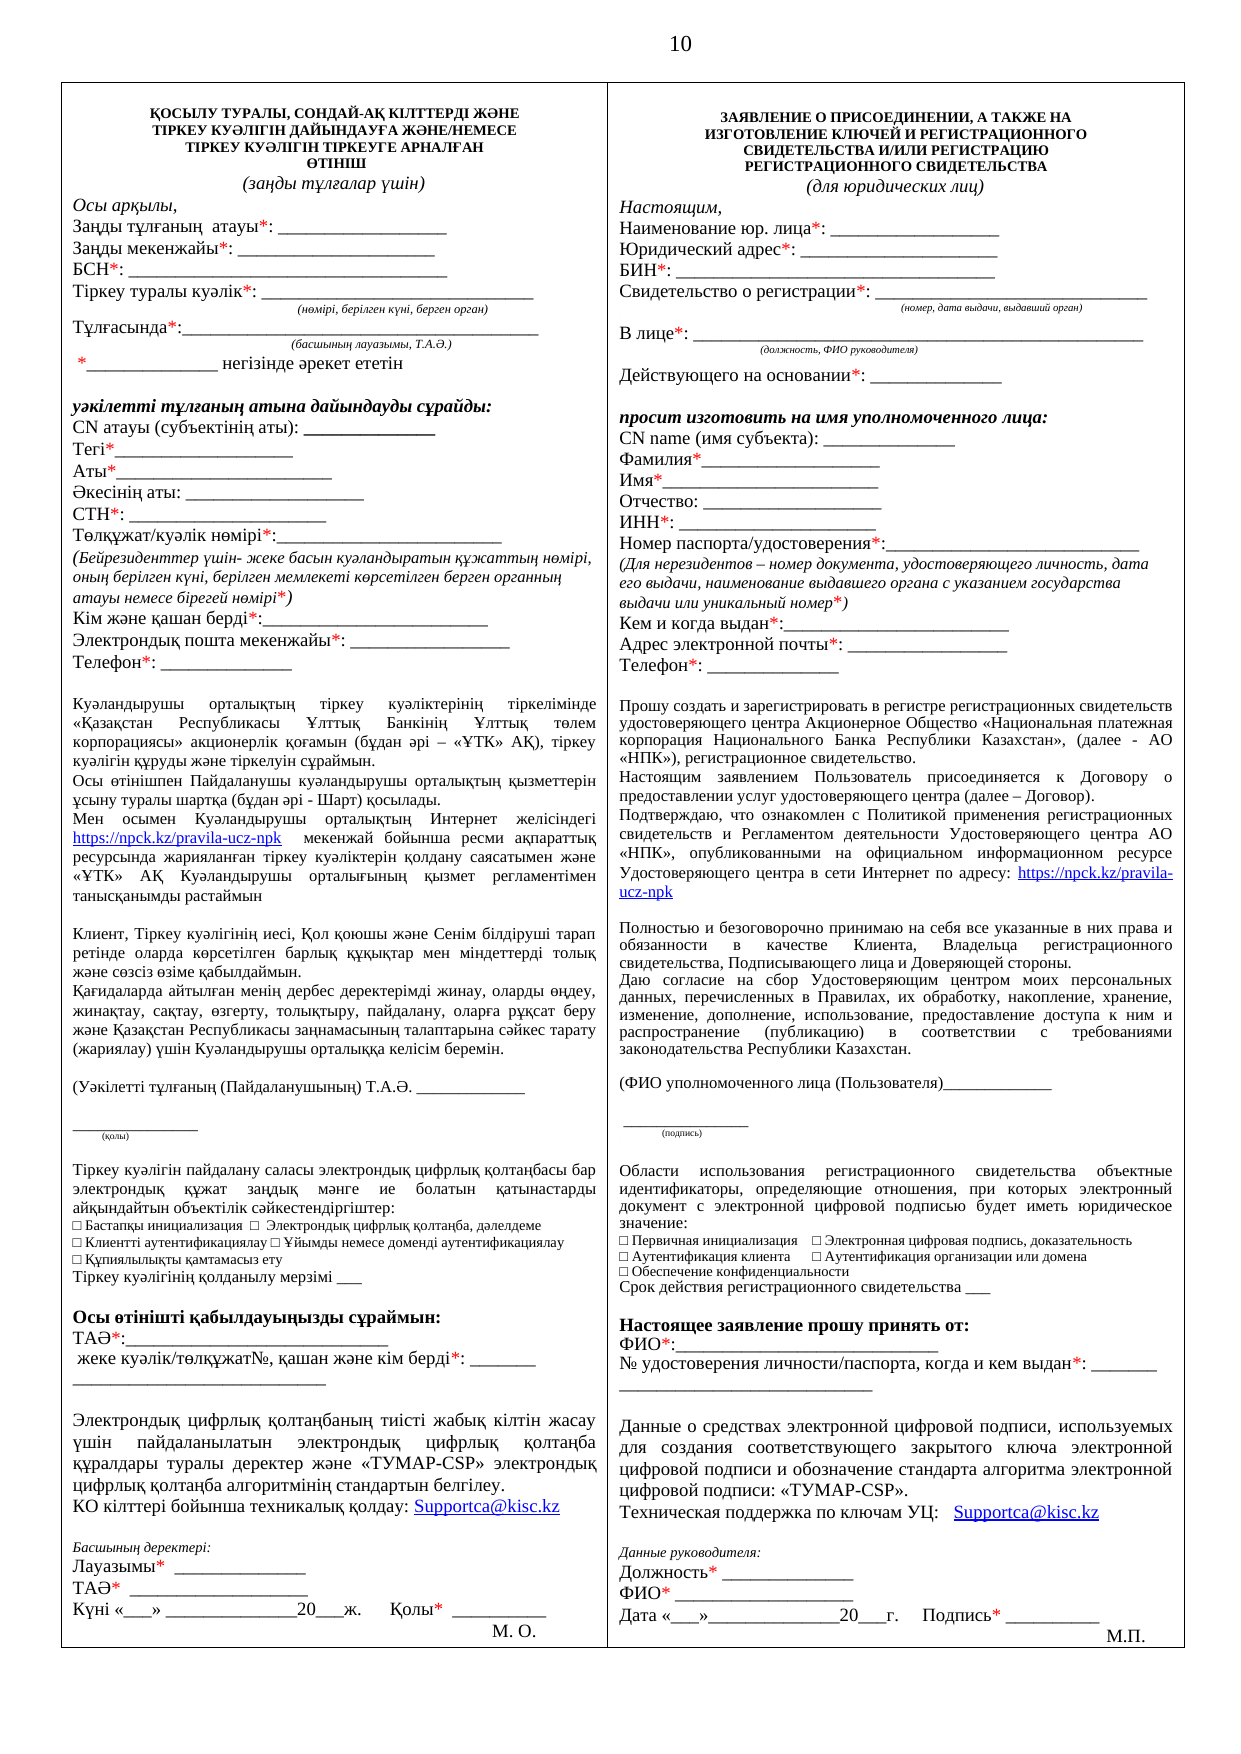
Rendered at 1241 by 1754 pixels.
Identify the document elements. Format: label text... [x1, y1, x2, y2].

table_header ҚОСЫЛУ ТУРАЛЫ, СОНДАЙ-АҚ КІЛТТЕРДІ ЖӘНЕ ТІРКЕУ КУӘЛІГІН ДАЙЫНДАУҒА ЖӘНЕ/НЕМЕСЕ ТІРКЕУ КУӘЛІГІН ТІРКЕУГЕ АРНАЛҒАН ӨТІНІШ (заңды тұлғалар үшін) Осы арқылы, Заңды тұлғаның атауы*: __________________ Заңды мекенжайы*: _____________________ БСН*: __________________________________ Тіркеу туралы куәлік*: _____________________________ (нөмірі, берілген күні, берген орган) Тұлғасында*:______________________________________ (басшының лауазымы, Т.А.Ә.) *______________ негізінде әрекет ететін уәкілетті тұлғаның атына дайындауды сұрайды: CN атауы (субъектінің аты): ______________ Тегі*___________________ Аты*_______________________ Әкесінің аты: ___________________ СТН*: _____________________ Төлқұжат/куәлік нөмірі*:________________________ (Бейрезиденттер үшін- жеке басын куәландыратын құжаттың нөмірі, оның берілген күні, берілген мемлекеті көрсетілген берген органның атауы немесе бірегей нөмірі*) Кім және қашан берді*:________________________ Электрондық пошта мекенжайы*: _________________ Телефон*: ______________ Куәландырушы орталықтың тіркеу куәліктерінің тіркелімінде «Қазақстан Республикасы Ұлттық Банкінің Ұлттық төлем корпорациясы» акционерлік қоғамын (бұдан әрі – «ҰТК» АҚ), тіркеу куәлігін құруды және тіркелуін сұраймын. Осы өтінішпен Пайдаланушы куәландырушы орталықтың қызметтерін ұсыну туралы шартқа (бұдан әрі - Шарт) қосылады. Мен осымен Куәландырушы орталықтың Интернет желісіндегі https://npck.kz/pravila-ucz-npk мекенжай бойынша ресми ақпараттық ресурсында жарияланған тіркеу куәліктерін қолдану саясатымен және «ҰТК» АҚ Куәландырушы орталығының қызмет регламентімен танысқанымды растаймын Клиент, Тіркеу куәлігінің иесі, Қол қоюшы және Сенім білдіруші тарап ретінде оларда көрсетілген барлық құқықтар мен міндеттерді толық және сөзсіз өзіме қабылдаймын. Қағидаларда айтылған менің дербес деректерімді жинау, оларды өңдеу, жинақтау, сақтау, өзгерту, толықтыру, пайдалану, оларға рұқсат беру және Қазақстан Республикасы заңнамасының талаптарына сәйкес тарату (жариялау) үшін Куәландырушы орталыққа келісім беремін. (Уәкілетті тұлғаның (Пайдаланушының) Т.А.Ә. _____________ _______________ (қолы) Тіркеу куәлігін пайдалану саласы электрондық цифрлық қолтаңбасы бар электрондық құжат заңдық мәнге ие болатын қатынастарды айқындайтын объектілік сәйкестендіргіштер: □ Бастапқы инициализация □ Электрондық цифрлық қолтаңба, дәлелдеме □ Клиентті аутентификациялау □ Ұйымды немесе доменді аутентификациялау □ Құпиялылықты қамтамасыз ету Тіркеу куәлігінің қолданылу мерзімі ___ Осы өтінішті қабылдауыңызды сұраймын: ТАӘ*:____________________________ жеке куәлік/төлқұжат№, қашан және кім берді*: _______ ___________________________ Электрондық цифрлық қолтаңбаның тиісті жабық кілтін жасау үшін пайдаланылатын электрондық цифрлық қолтаңба құралдары туралы деректер және «TУМАР-CSP» электрондық цифрлық қолтаңба алгоритмінің стандартын белгілеу. КО кілттері бойынша техникалық қолдау: Supportca@kisc.kz Басшының деректері: Лауазымы* ______________ ТАӘ* ___________________ Күні «___» ______________20___ж. Қолы* __________ М. О. [62, 83, 607, 1647]
table_header ЗАЯВЛЕНИЕ О ПРИСОЕДИНЕНИИ, А ТАКЖЕ НА ИЗГОТОВЛЕНИЕ КЛЮЧЕЙ И РЕГИСТРАЦИОННОГО СВИДЕТЕЛЬСТВА И/ИЛИ РЕГИСТРАЦИЮ РЕГИСТРАЦИОННОГО СВИДЕТЕЛЬСТВА (для юридических лиц) Настоящим, Наименование юр. лица*: __________________ Юридический адрес*: _____________________ БИН*: __________________________________ Свидетельство о регистрации*: _____________________________ . (номер, дата выдачи, выдавший орган) В лице*: ________________________________________________ . (должность, ФИО руководителя) Действующего на основании*: ______________ просит изготовить на имя уполномоченного лица: CN name (имя субъекта): ______________ Фамилия*___________________ Имя*_______________________ Отчество: ___________________. ИНН*: _____________________ Номер паспорта/удостоверения*:___________________________ (Для нерезидентов – номер документа, удостоверяющего личность, дата его выдачи, наименование выдавшего органа с указанием государства выдачи или уникальный номер*) Кем и когда выдан*:________________________ Адрес электронной почты*: _________________ Телефон*: ______________ Прошу создать и зарегистрировать в регистре регистрационных свидетельств удостоверяющего центра Акционерное Общество «Национальная платежная корпорация Национального Банка Республики Казахстан», (далее - АО «НПК»), регистрационное свидетельство. Настоящим заявлением Пользователь присоединяется к Договору о предоставлении услуг удостоверяющего центра (далее – Договор). Подтверждаю, что ознакомлен с Политикой применения регистрационных свидетельств и Регламентом деятельности Удостоверяющего центра АО «НПК», опубликованными на официальном информационном ресурсе Удостоверяющего центра в сети Интернет по адресу: https://npck.kz/pravila-ucz-npk Полностью и безоговорочно принимаю на себя все указанные в них права и обязанности в качестве Клиента, Владельца регистрационного свидетельства, Подписывающего лица и Доверяющей стороны. Даю согласие на сбор Удостоверяющим центром моих персональных данных, перечисленных в Правилах, их обработку, накопление, хранение, изменение, дополнение, использование, предоставление доступа к ним и распространение (публикацию) в соответствии с требованиями законодательства Республики Казахстан. (ФИО уполномоченного лица (Пользователя)_____________ _______________ . (подпись) Области использования регистрационного свидетельства объектные идентификаторы, определяющие отношения, при которых электронный документ с электронной цифровой подписью будет иметь юридическое значение: □ Первичная инициализация □ Электронная цифровая подпись, доказательность □ Аутентификация клиента □ Аутентификация организации или домена □ Обеспечение конфиденциальности Срок действия регистрационного свидетельства ___ Настоящее заявление прошу принять от: ФИО*:____________________________ № удостоверения личности/паспорта, когда и кем выдан*: _______ ___________________________ Данные о средствах электронной цифровой подписи, используемых для создания соответствующего закрытого ключа электронной цифровой подписи и обозначение стандарта алгоритма электронной цифровой подписи: «TУМАР-CSP». Техническая поддержка по ключам УЦ: Supportca@kisc.kz Данные руководителя: Должность* ______________ ФИО* ___________________ Дата «___»______________20___г. Подпись* __________ [608, 83, 1184, 1647]
